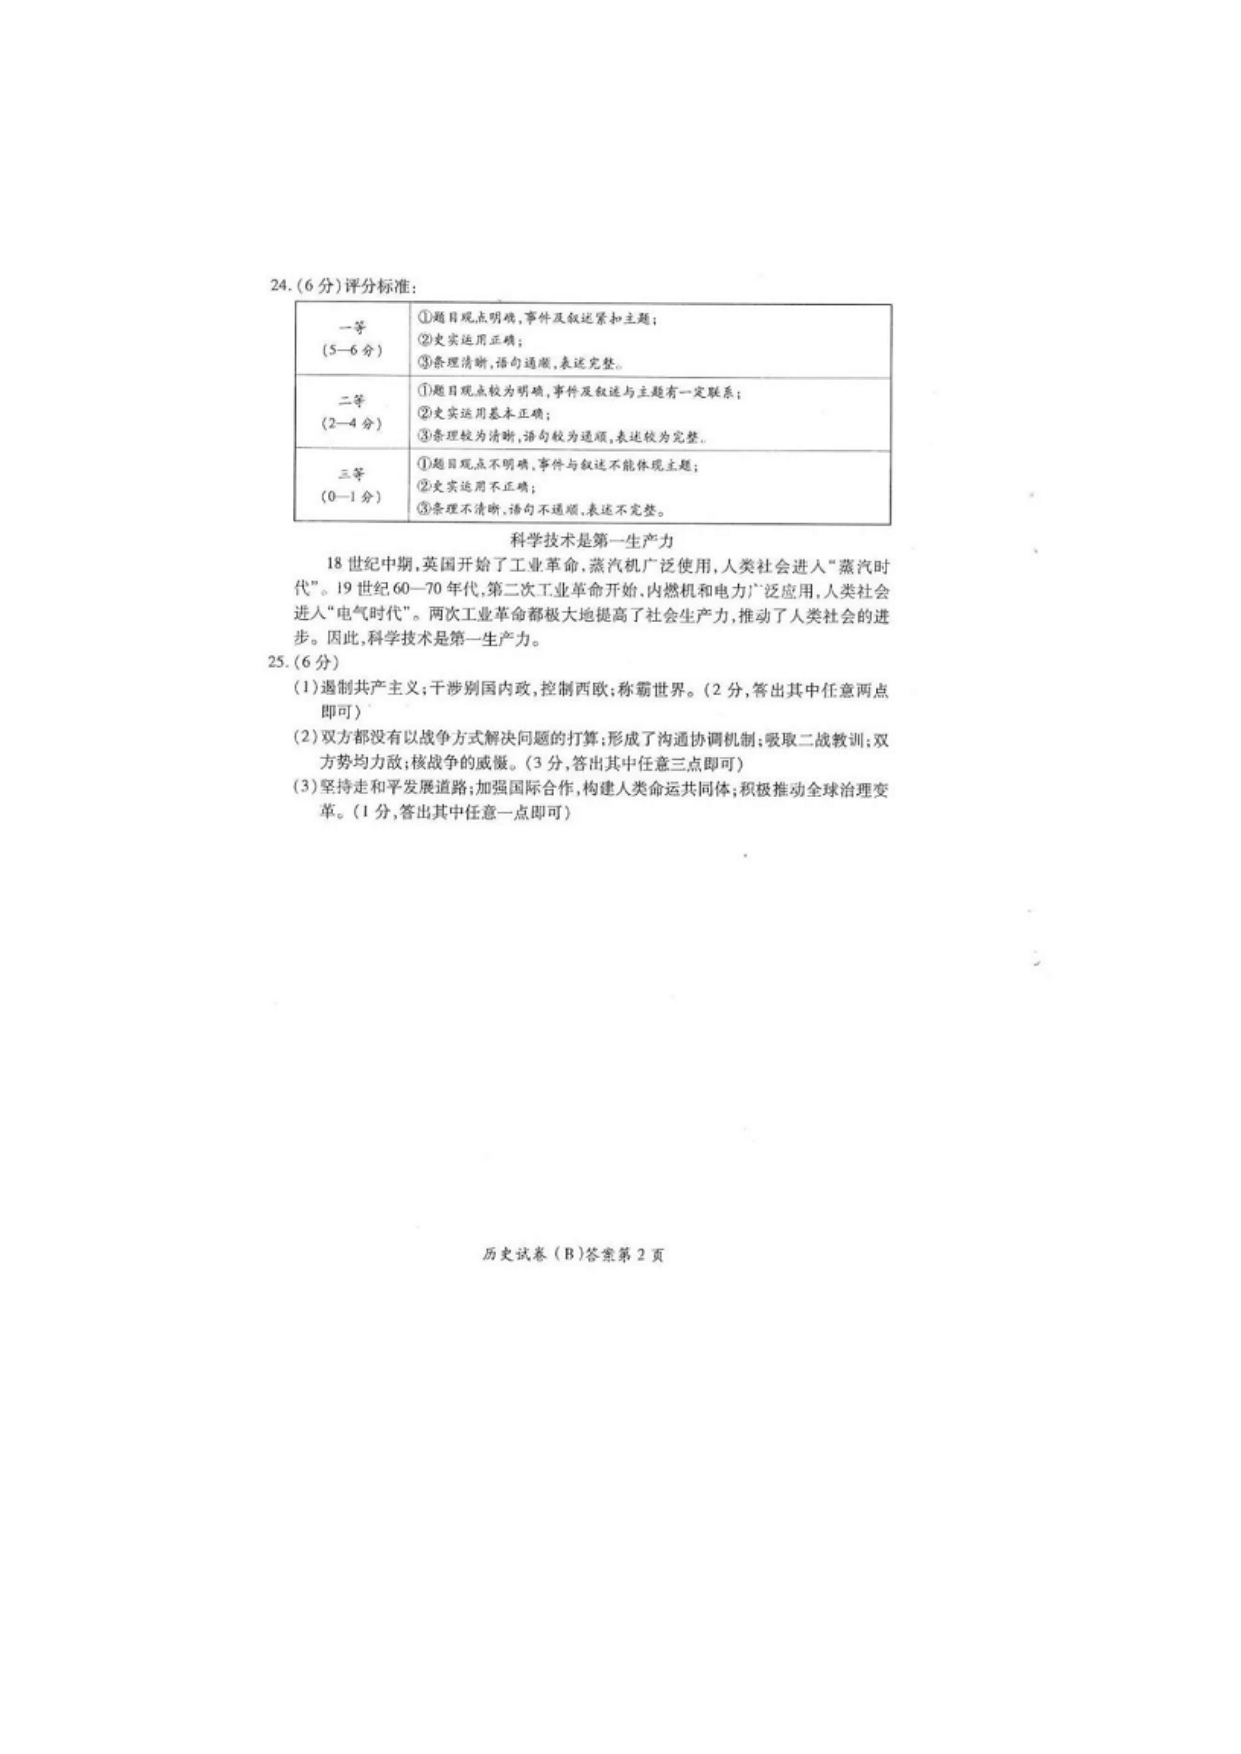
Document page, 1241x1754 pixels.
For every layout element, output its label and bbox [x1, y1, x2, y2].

picture [187, 162, 1053, 1325]
